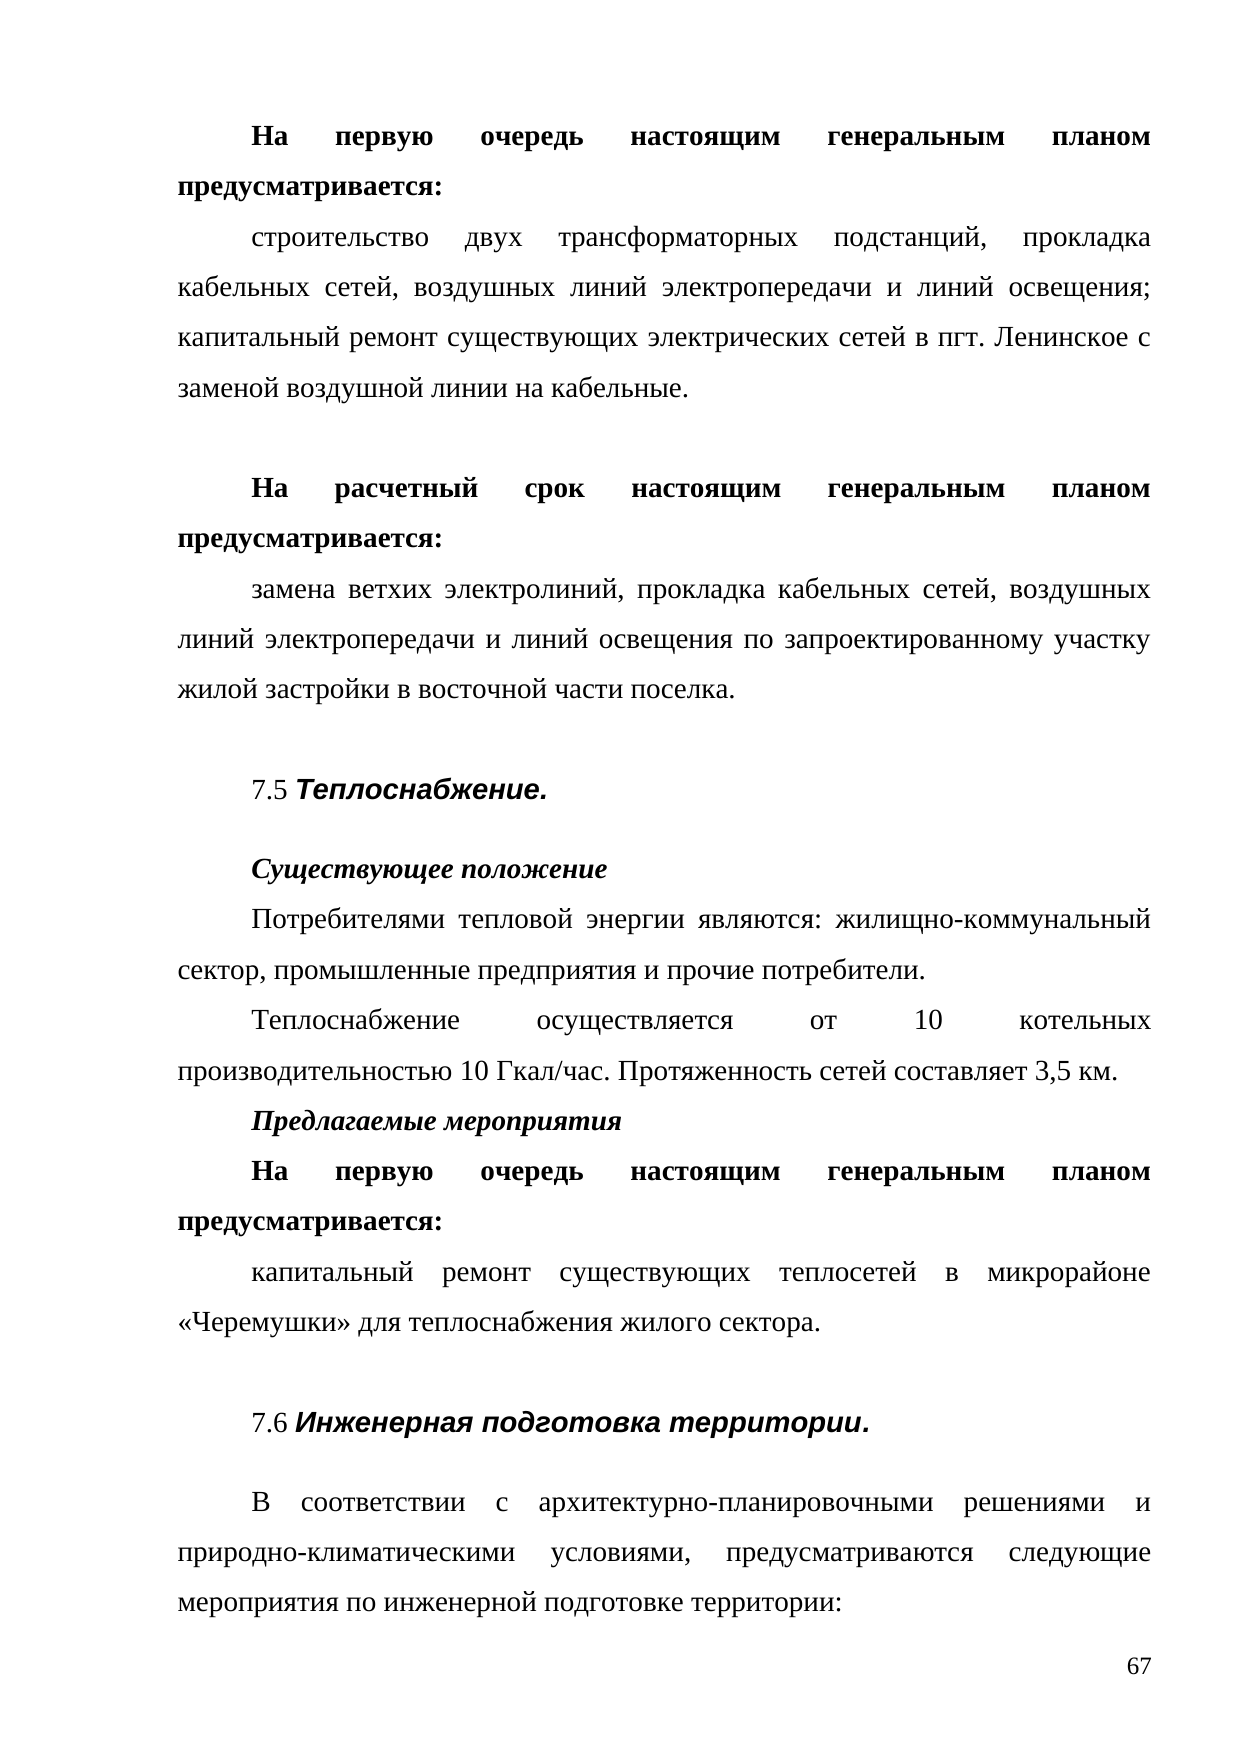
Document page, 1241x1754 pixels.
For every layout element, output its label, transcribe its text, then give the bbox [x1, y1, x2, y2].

subtitle Инженерная подготовка территории. [177, 1405, 1152, 1438]
text замена ветхих электролиний, прокладка кабельных сетей, воздушных линий электропередачи и линий освещения по запроектированному участку жилой застройки в восточной части поселка. [177, 571, 1152, 705]
text На первую очередь настоящим генеральным планом предусматривается: [177, 1153, 1152, 1237]
text Теплоснабжение осуществляется от 10 котельных производительностью 10 Гкал/час. Протяженность сетей составляет . [177, 1002, 1152, 1086]
text В соответствии с архитектурно-планировочными решениями и природно-климатическими условиями, предусматриваются следующие мероприятия по инженерной подготовке территории: [177, 1484, 1152, 1618]
text Потребителями тепловой энергии являются: жилищно-коммунальный сектор, промышленные предприятия и прочие потребители. [177, 902, 1152, 986]
text На первую очередь настоящим генеральным планом предусматривается: [177, 118, 1152, 202]
text Предлагаемые мероприятия [177, 1103, 1152, 1136]
text капитальный ремонт существующих теплосетей в микрорайоне «Черемушки» для теплоснабжения жилого сектора. [177, 1254, 1152, 1338]
subtitle Теплоснабжение. [177, 772, 1152, 806]
text На расчетный срок настоящим генеральным планом предусматривается: [177, 470, 1152, 554]
text строительство двух трансформаторных подстанций, прокладка кабельных сетей, воздушных линий электропередачи и линий освещения; капитальный ремонт существующих электрических сетей в пгт. Ленинское с заменой воздушной линии на кабельные. [177, 219, 1152, 403]
text Существующее положение [177, 851, 1152, 885]
